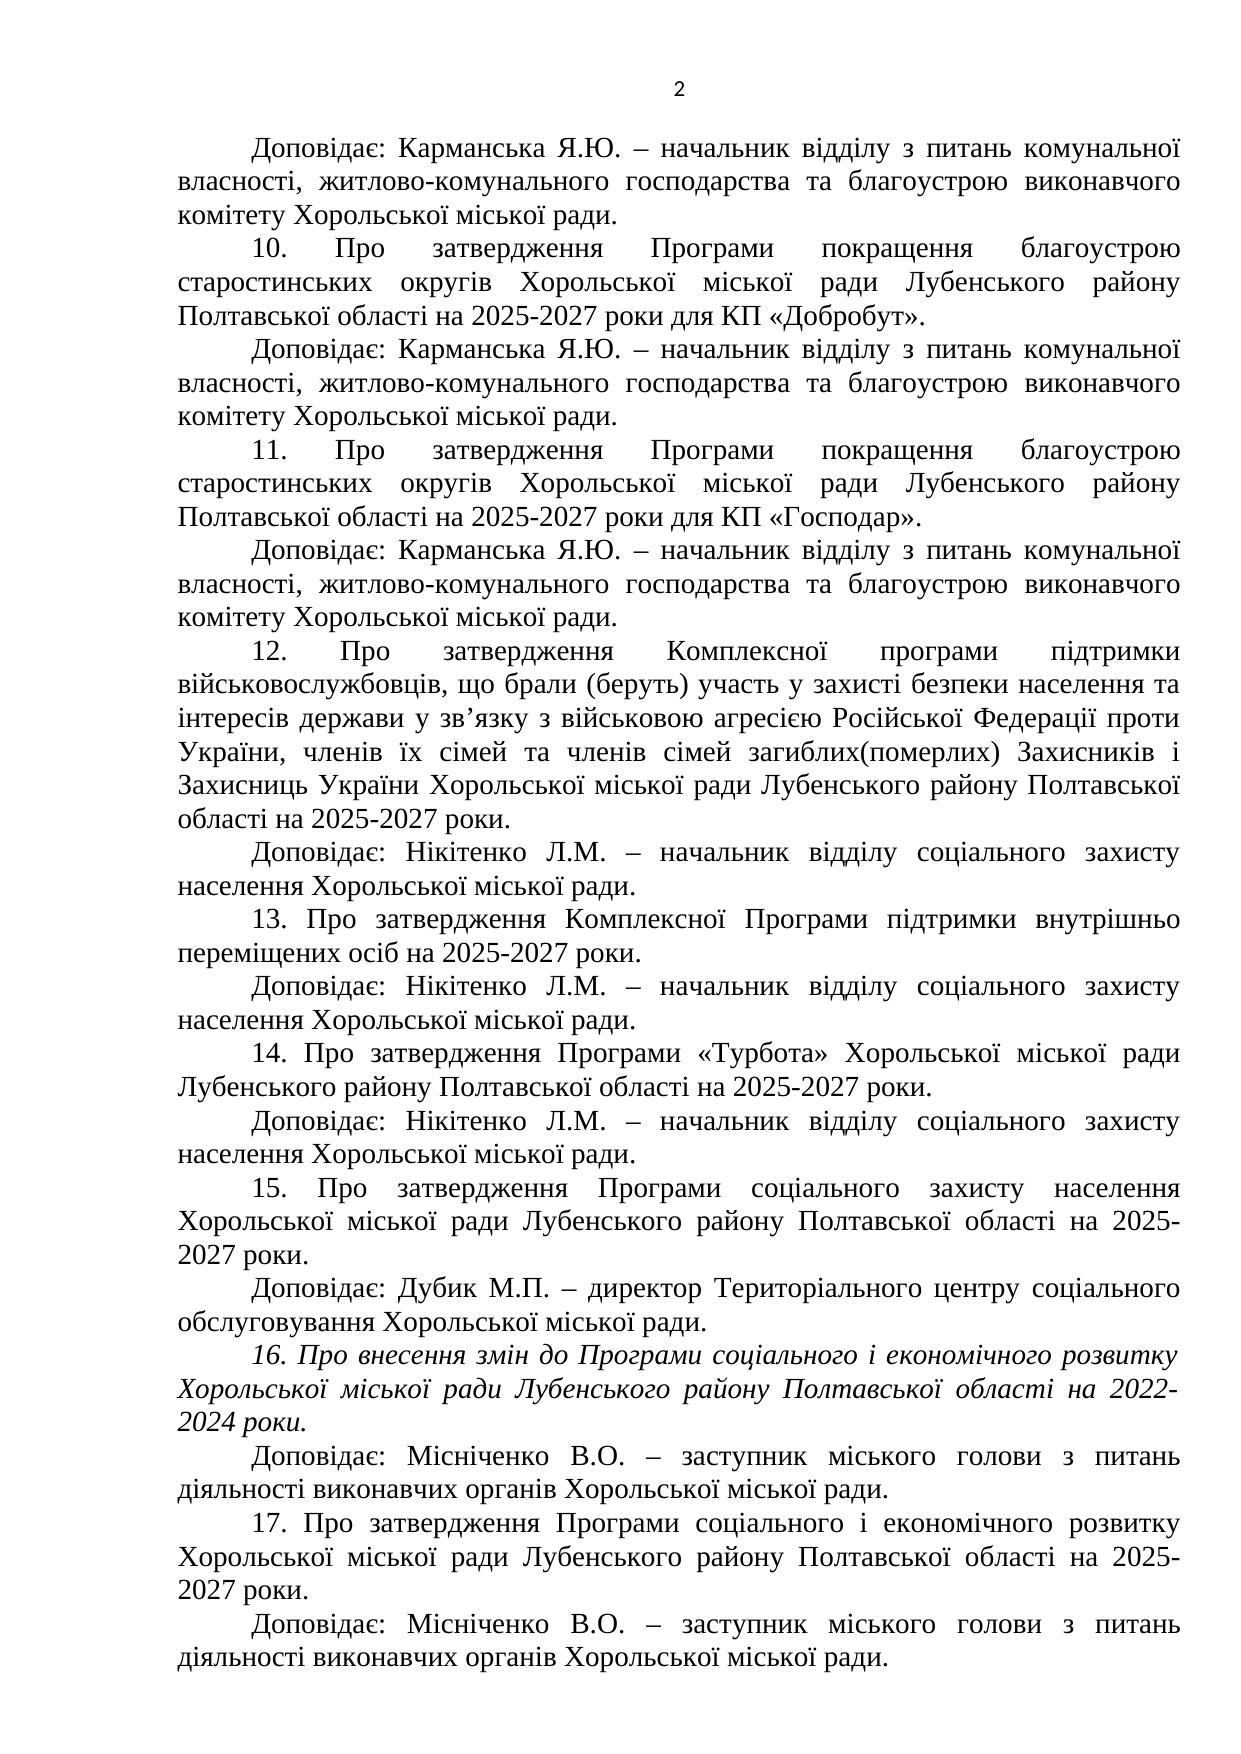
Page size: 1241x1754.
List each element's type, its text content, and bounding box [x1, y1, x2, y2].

text 17. Про затвердження Програми соціального і економічного розвитку Хорольської міської ради Лубенського району Полтавської області на 2025-2027 роки. [177, 1505, 1181, 1606]
text 15. Про затвердження Програми соціального захисту населення Хорольської міської ради Лубенського району Полтавської області на 2025-2027 роки. [177, 1170, 1181, 1270]
text Доповідає: Місніченко В.О. – заступник міського голови з питань діяльності виконавчих органів Хорольської міської ради. [177, 1606, 1181, 1673]
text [177, 130, 1181, 231]
text 11. Про затвердження Програми покращення благоустрою старостинських округів Хорольської міської ради Лубенського району Полтавської області на 2025-2027 роки для КП «Господар». [177, 432, 1181, 532]
text Доповідає: Місніченко В.О. – заступник міського голови з питань діяльності виконавчих органів Хорольської міської ради. [177, 1438, 1181, 1505]
text 16. Про внесення змін до Програми соціального і економічного розвитку Хорольської міської ради Лубенського району Полтавської області на 2022-2024 роки. [177, 1337, 1181, 1438]
text Доповідає: Дубик М.П. – директор Територіального центру соціального обслуговування Хорольської міської ради. [177, 1270, 1181, 1337]
text 14. Про затвердження Програми «Турбота» Хорольської міської ради Лубенського району Полтавської області на 2025-2027 роки. [177, 1036, 1181, 1103]
text 13. Про затвердження Комплексної Програми підтримки внутрішньо переміщених осіб на 2025-2027 роки. [177, 901, 1181, 968]
text Доповідає: Нікітенко Л.М. – начальник відділу соціального захисту населення Хорольської міської ради. [177, 834, 1181, 901]
text 12. Про затвердження Комплексної програми підтримки військовослужбовців, що брали (беруть) участь у захисті безпеки населення та інтересів держави у зв’язку з військовою агресією Російської Федерації проти України, членів їх сімей та членів сімей загиблих(померлих) Захисників і Захисниць України Хорольської міської ради Лубенського району Полтавської області на 2025-2027 роки. [177, 633, 1181, 834]
text Доповідає: Нікітенко Л.М. – начальник відділу соціального захисту населення Хорольської міської ради. [177, 1103, 1181, 1170]
text 10. Про затвердження Програми покращення благоустрою старостинських округів Хорольської міської ради Лубенського району Полтавської області на 2025-2027 роки для КП «Добробут». [177, 231, 1181, 331]
text Доповідає: Нікітенко Л.М. – начальник відділу соціального захисту населення Хорольської міської ради. [177, 968, 1181, 1036]
